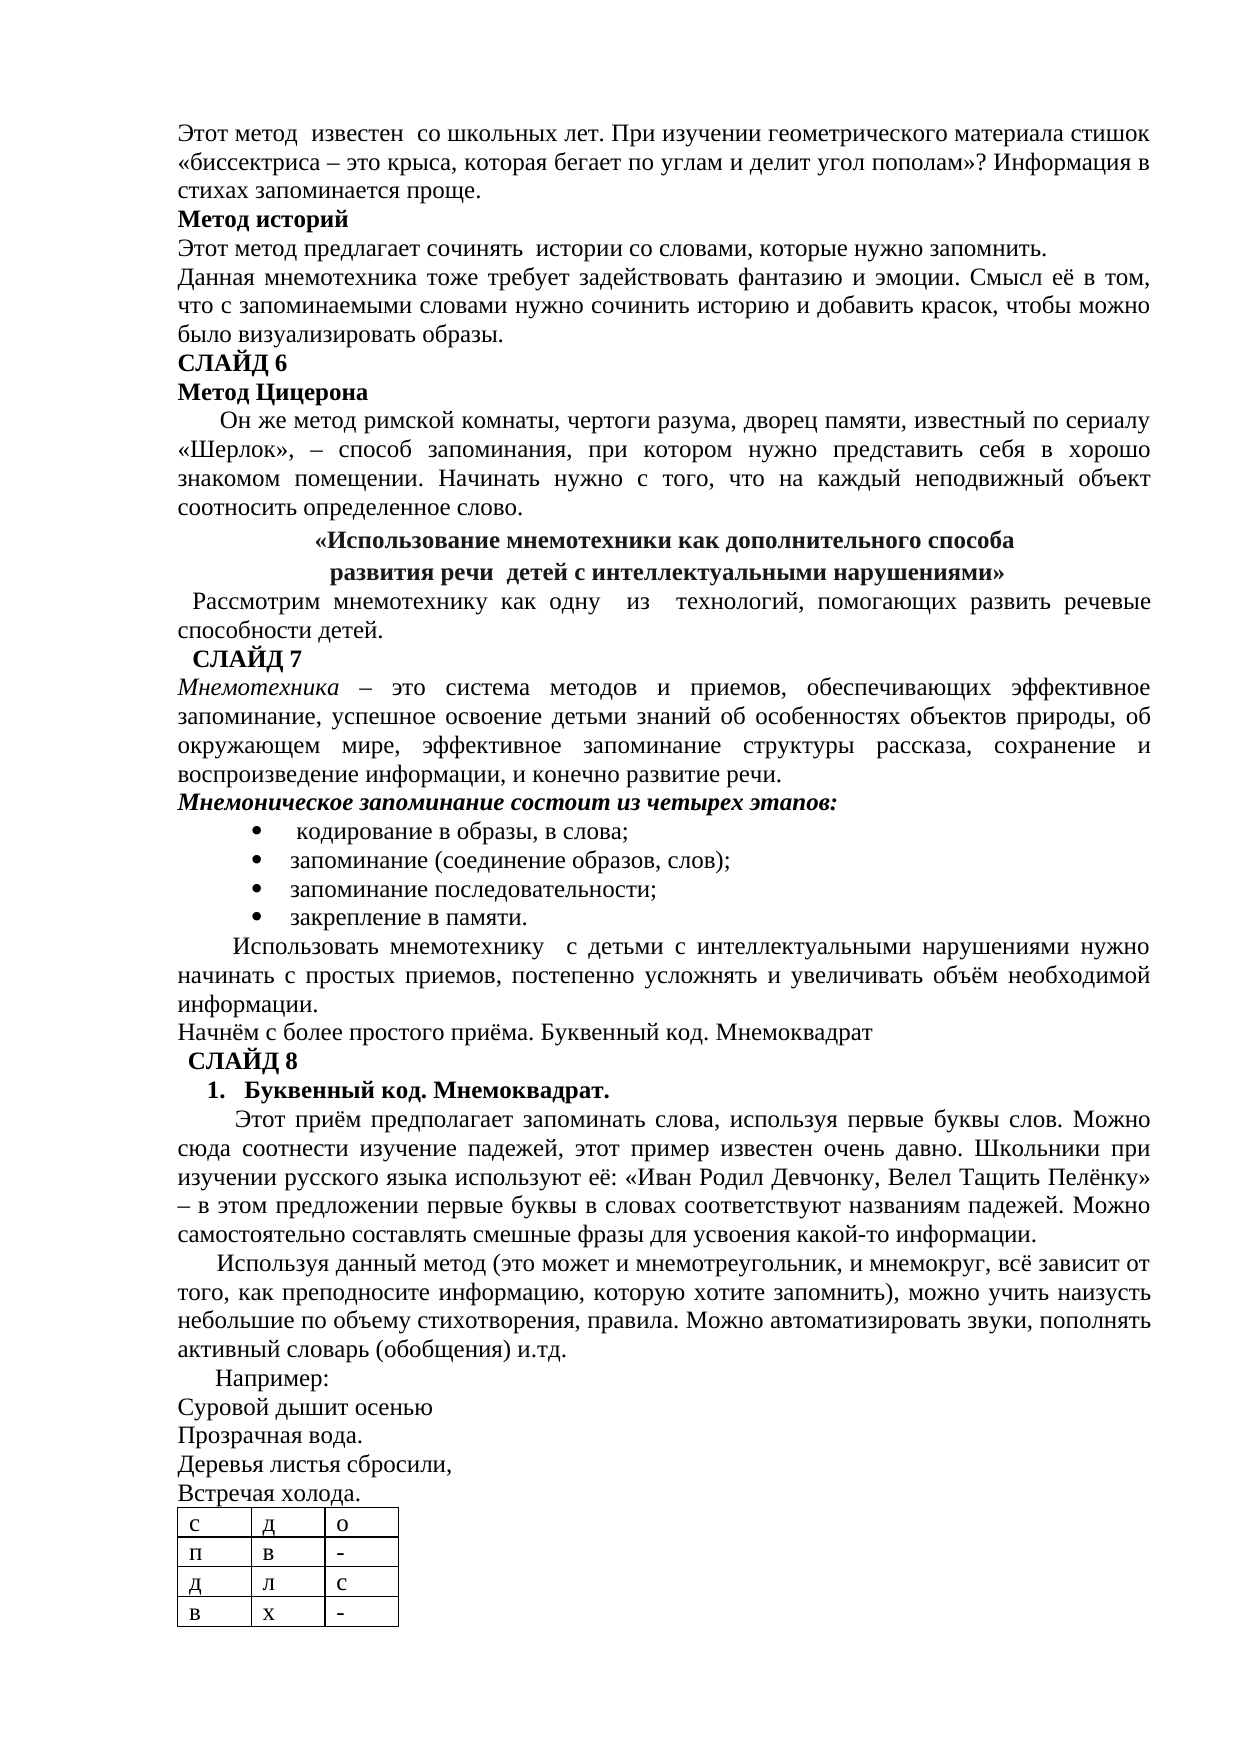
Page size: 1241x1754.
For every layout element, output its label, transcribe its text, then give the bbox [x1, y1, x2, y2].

text СЛАЙД 8 [177, 1046, 1152, 1075]
text Встречая холода. [177, 1478, 1152, 1507]
text Метод историй [177, 204, 1152, 233]
table_cell х [252, 1597, 324, 1626]
list запоминание последовательности; [252, 874, 1152, 902]
text Мнемоническое запоминание состоит из четырех этапов: [177, 787, 1152, 816]
table_cell п [178, 1538, 251, 1566]
table_cell в [178, 1597, 251, 1626]
text «Использование мнемотехники как дополнительного способа [177, 521, 1152, 553]
text Рассмотрим мнемотехнику как одну из технологий, помогающих развить речевые способности детей. [177, 586, 1152, 644]
table_header о [326, 1508, 398, 1536]
text Начнём с более простого приёма. Буквенный код. Мнемоквадрат [177, 1017, 1152, 1046]
text развития речи детей с интеллектуальными нарушениями» [183, 553, 1152, 586]
text Этот приём предполагает запоминать слова, используя первые буквы слов. Можно сюда соотнести изучение падежей, этот пример известен очень давно. Школьники при изучении русского языка используют её: «Иван Родил Девчонку, Велел Тащить Пелёнку» – в этом предложении первые буквы в словах соответствуют названиям падежей. Можно самостоятельно составлять смешные фразы для усвоения какой-то информации. [177, 1104, 1152, 1248]
text Используя данный метод (это может и мнемотреугольник, и мнемокруг, всё зависит от того, как преподносите информацию, которую хотите запомнить), можно учить наизусть небольшие по объему стихотворения, правила. Можно автоматизировать звуки, пополнять активный словарь (обобщения) и.тд. [177, 1248, 1152, 1363]
table_cell л [252, 1567, 324, 1596]
text Данная мнемотехника тоже требует задействовать фантазию и эмоции. Смысл её в том, что с запоминаемыми словами нужно сочинить историю и добавить красок, чтобы можно было визуализировать образы. [177, 262, 1152, 348]
table_cell - [326, 1597, 398, 1626]
text Например: [177, 1363, 1152, 1392]
list кодирование в образы, в слова; [252, 816, 1152, 845]
text Использовать мнемотехнику с детьми с интеллектуальными нарушениями нужно начинать с простых приемов, постепенно усложнять и увеличивать объём необходимой информации. [177, 931, 1152, 1017]
text Деревья листья сбросили, [177, 1449, 1152, 1478]
table_cell с [326, 1567, 398, 1596]
table_cell - [326, 1538, 398, 1566]
text СЛАЙД 6 [177, 348, 1152, 377]
table_header д [252, 1508, 324, 1536]
text Прозрачная вода. [177, 1420, 1152, 1449]
text Суровой дышит осенью [177, 1392, 1152, 1420]
text Этот метод известен со школьных лет. При изучении геометрического материала стишок «биссектриса – это крыса, которая бегает по углам и делит угол пополам»? Информация в стихах запоминается проще. [177, 118, 1152, 204]
table_header с [178, 1508, 251, 1536]
text Этот метод предлагает сочинять истории со словами, которые нужно запомнить. [177, 233, 1152, 262]
list Буквенный код. Мнемоквадрат. [207, 1075, 1152, 1104]
table_cell в [252, 1538, 324, 1566]
list закрепление в памяти. [252, 902, 1152, 931]
text Метод Цицерона [177, 377, 1152, 406]
list запоминание (соединение образов, слов); [252, 845, 1152, 874]
text Мнемотехника – это система методов и приемов, обеспечивающих эффективное запоминание, успешное освоение детьми знаний об особенностях объектов природы, об окружающем мире, эффективное запоминание структуры рассказа, сохранение и воспроизведение информации, и конечно развитие речи. [177, 672, 1152, 787]
table_cell д [178, 1567, 251, 1596]
text СЛАЙД 7 [177, 644, 1152, 672]
text Он же метод римской комнаты, чертоги разума, дворец памяти, известный по сериалу «Шерлок», – способ запоминания, при котором нужно представить себя в хорошо знакомом помещении. Начинать нужно с того, что на каждый неподвижный объект соотносить определенное слово. [177, 406, 1152, 521]
